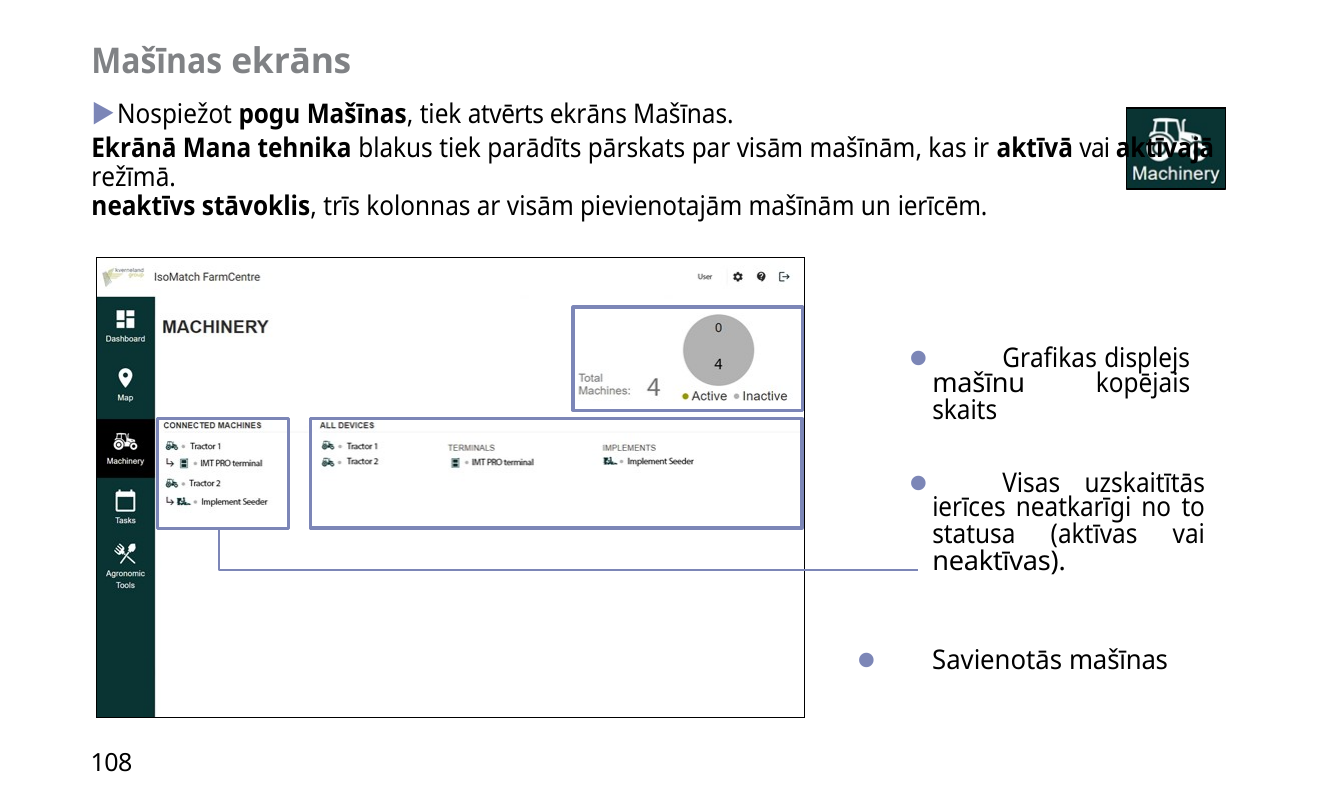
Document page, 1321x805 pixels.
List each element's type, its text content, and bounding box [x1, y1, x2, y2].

text Ekrānā Mana tehnika blakus tiek parādīts pārskats par visām mašīnām, kas ir aktīvā vai aktīvajā režīmā. [91, 134, 1258, 192]
picture [159, 420, 287, 527]
list Savienotās mašīnas [27, 641, 1168, 677]
picture [312, 420, 800, 526]
list Visas uzskaitītās ierīces neatkarīgi no to statusa (aktīvas vai neaktīvas). [909, 471, 1205, 579]
list Nospiežot pogu Mašīnas, tiek atvērts ekrāns Mašīnas. [91, 95, 1258, 132]
picture [97, 258, 804, 641]
text neaktīvs stāvoklis, trīs kolonnas ar visām pievienotajām mašīnām un ierīcēm. [91, 192, 1258, 221]
list Grafikas displejs mašīnu kopējais skaits [909, 346, 1190, 427]
picture [97, 677, 804, 717]
picture [575, 309, 801, 409]
subtitle Mašīnas ekrāns [91, 35, 1258, 83]
